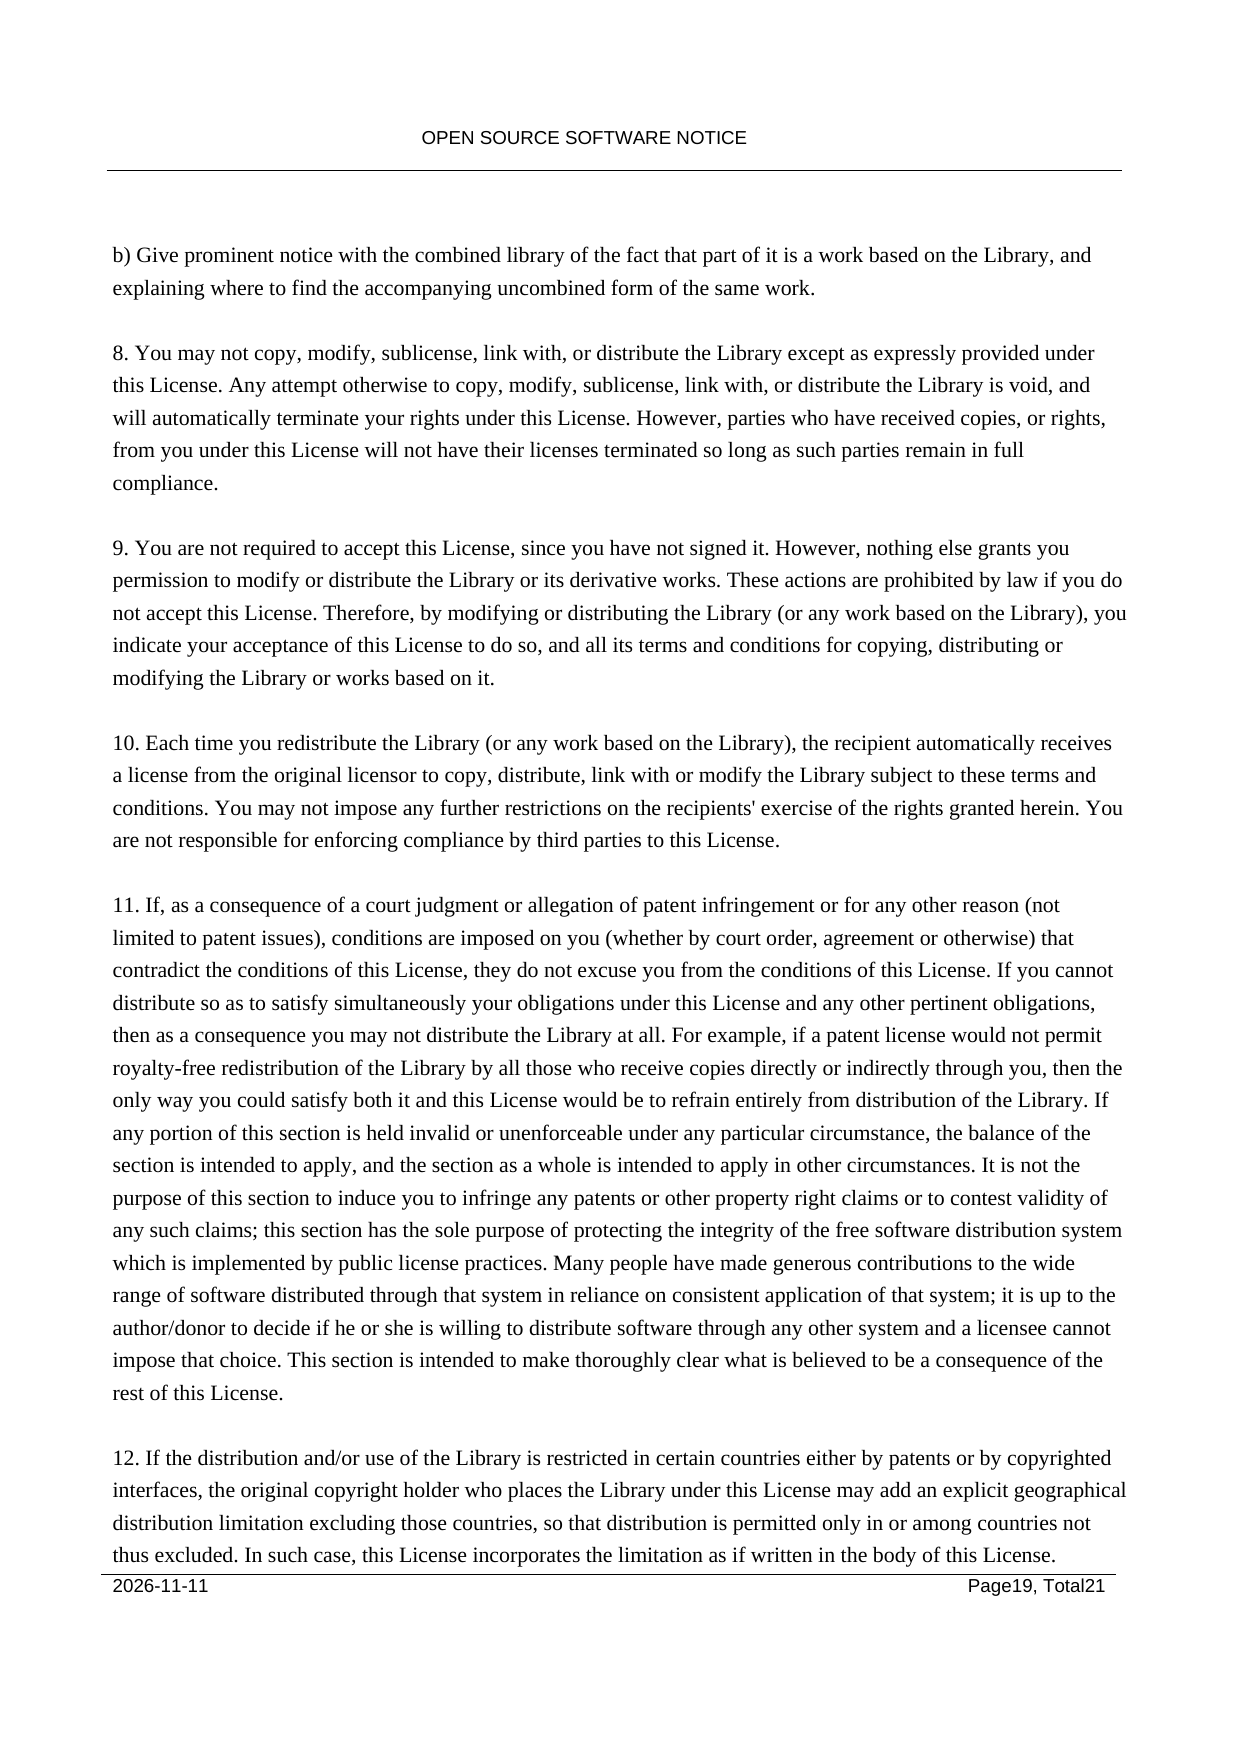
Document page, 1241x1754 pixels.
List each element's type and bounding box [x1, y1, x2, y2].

text [112, 206, 1128, 1571]
